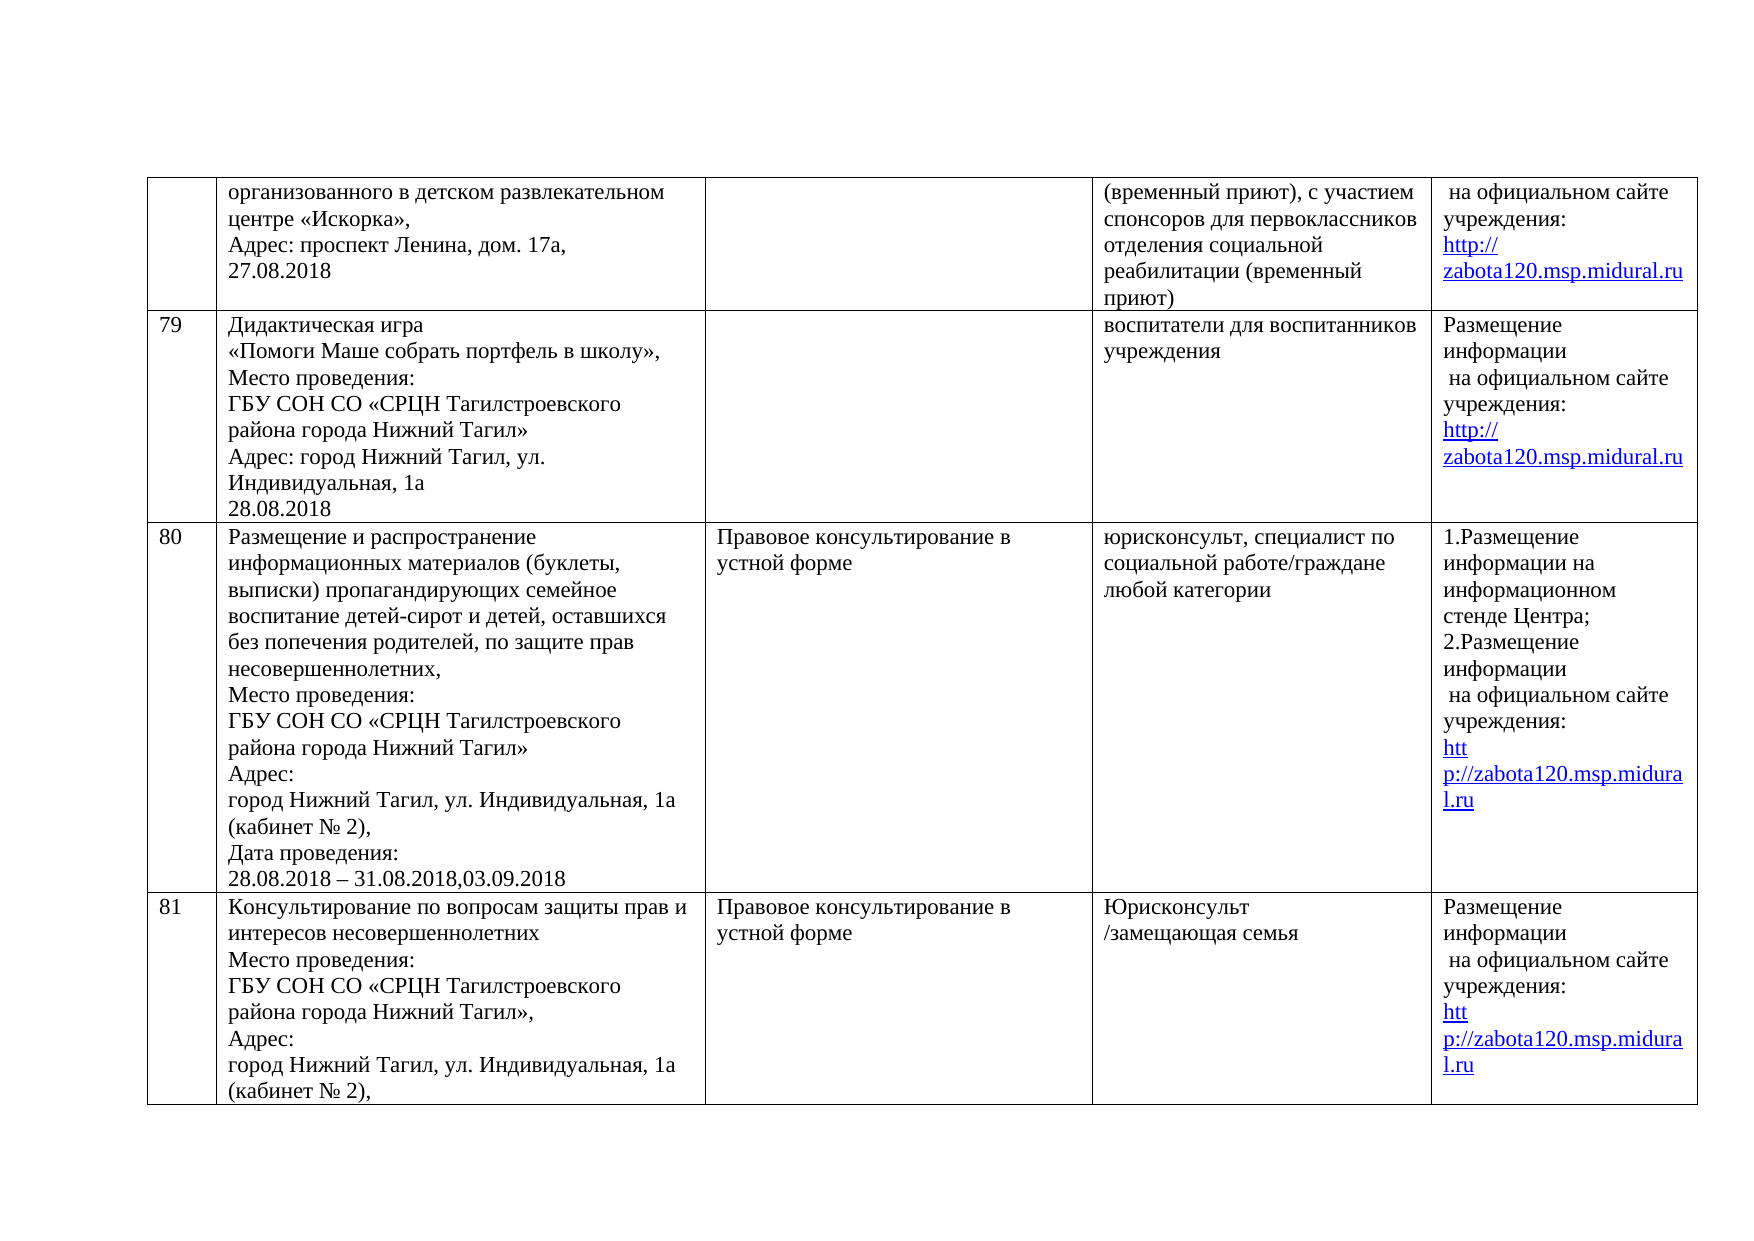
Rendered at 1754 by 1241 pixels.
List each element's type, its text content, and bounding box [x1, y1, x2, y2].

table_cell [217, 893, 705, 1104]
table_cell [1432, 178, 1697, 310]
table_cell Дидактическая игра «Помоги Маше собрать портфель в школу», Место проведения: ГБУ СОН СО «СРЦН Тагилстроевского района города Нижний Тагил» Адрес: город Нижний Тагил, ул. Индивидуальная, 1а 28.08.2018 [217, 311, 705, 522]
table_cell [1432, 893, 1697, 1104]
table_cell юрисконсульт, специалист по социальной работе/граждане любой категории [1093, 523, 1431, 892]
table_cell Правовое консультирование в устной форме [706, 523, 1092, 892]
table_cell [1093, 893, 1431, 1104]
table_cell 80 [148, 523, 216, 892]
table_cell 78 [148, 178, 216, 310]
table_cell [1093, 178, 1431, 310]
table_cell воспитатели для воспитанников учреждения [1093, 311, 1431, 522]
table_cell Размещение и распространение информационных материалов (буклеты, выписки) пропагандирующих семейное воспитание детей-сирот и детей, оставшихся без попечения родителей, по защите прав несовершеннолетних, Место проведения: ГБУ СОН СО «СРЦН Тагилстроевского района города Нижний Тагил» Адрес: город Нижний Тагил, ул. Индивидуальная, 1а (кабинет № 2), Дата проведения: 28.08.2018 – 31.08.2018,03.09.2018 [217, 523, 705, 892]
table_cell 79 [148, 311, 216, 522]
table_cell Размещение информации на официальном сайте учреждения: http://zabota120.msp.midural.ru [1432, 311, 1697, 522]
table_cell [706, 178, 1092, 310]
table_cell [217, 178, 705, 310]
table_cell 1.Размещение информации на информационном стенде Центра; 2.Размещение информации на официальном сайте учреждения: http://zabota120.msp.midural.ru [1432, 523, 1697, 892]
table_cell 81 [148, 893, 216, 1104]
table_cell [706, 311, 1092, 522]
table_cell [706, 893, 1092, 1104]
